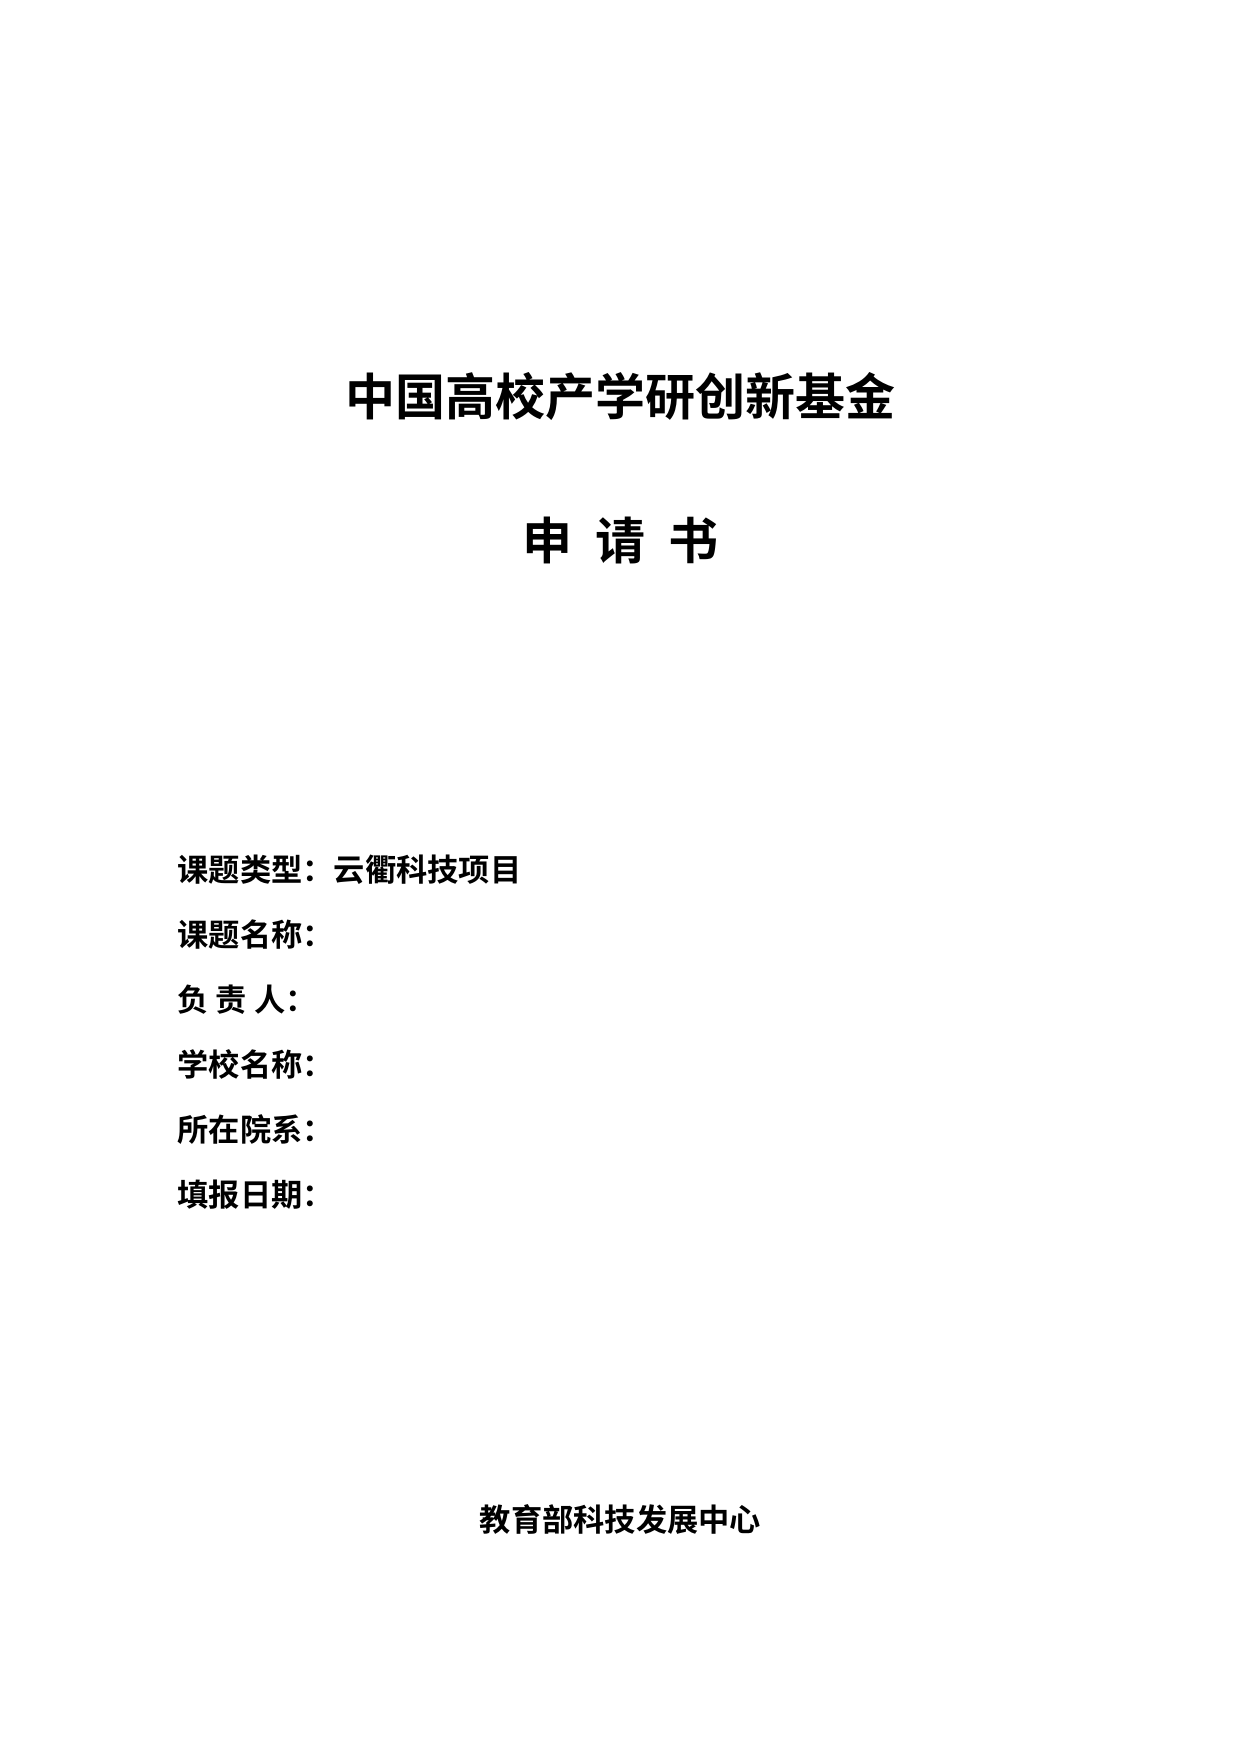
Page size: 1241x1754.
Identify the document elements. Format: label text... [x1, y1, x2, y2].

text 学校名称： [177, 1030, 1063, 1095]
text 所在院系： [177, 1095, 1063, 1160]
text 负 责 人： [177, 965, 1063, 1030]
text 课题名称： [177, 900, 1063, 965]
text 教育部科技发展中心 [177, 1485, 1063, 1550]
text 填报日期： [177, 1160, 1063, 1225]
text 中国高校产学研创新基金 [177, 357, 1063, 429]
text 课题类型：云衢科技项目 [177, 835, 1063, 900]
text 申 请 书 [177, 502, 1063, 574]
